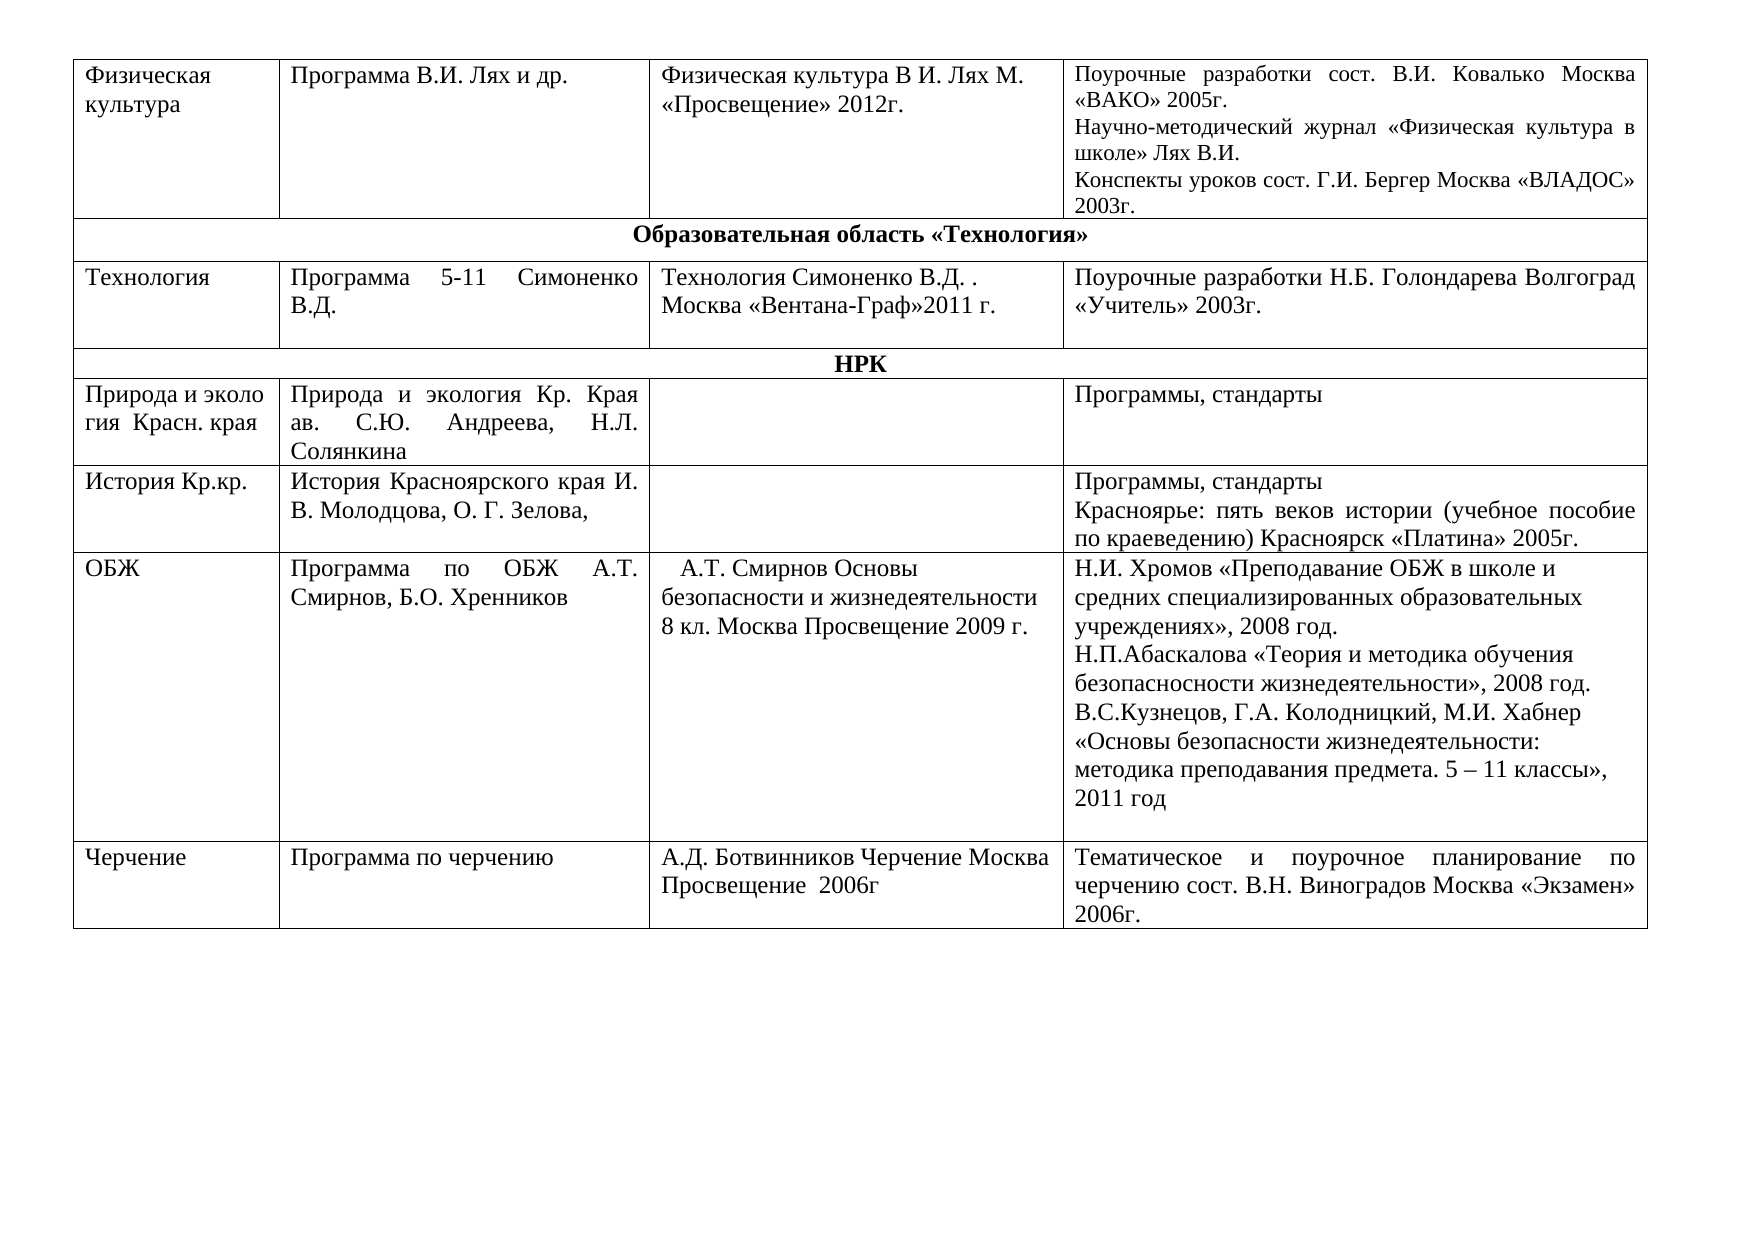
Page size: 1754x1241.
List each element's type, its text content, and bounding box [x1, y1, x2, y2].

table_cell Программы, стандарты Красноярье: пять веков истории (учебное пособие по краеведению) Красноярск «Платина» 2005г. [1064, 466, 1647, 552]
table_cell Физическая культура В И. Лях М. «Просвещение» 2012г. [650, 60, 1063, 218]
table_cell Программа по ОБЖ А.Т. Смирнов, Б.О. Хренников [280, 553, 649, 841]
table_cell Черчение [74, 842, 279, 928]
table_cell Поурочные разработки сост. В.И. Ковалько Москва «ВАКО» 2005г. Научно-методический журнал «Физическая культура в школе» Лях В.И. Конспекты уроков сост. Г.И. Бергер Москва «ВЛАДОС» 2003г. [1064, 60, 1647, 218]
table_cell Программа 5-11 Симоненко В.Д. [280, 262, 649, 348]
table_cell Технология [74, 262, 279, 348]
table_cell Программы, стандарты [1064, 379, 1647, 465]
table_cell Физическая культура [74, 60, 279, 218]
table_cell [650, 379, 1063, 465]
table_cell Тематическое и поурочное планирование по черчению сост. В.Н. Виноградов Москва «Экзамен» 2006г. [1064, 842, 1647, 928]
table_cell История Кр.кр. [74, 466, 279, 552]
table_cell Природа и эколо гия Красн. края [74, 379, 279, 465]
table_cell А.Т. Смирнов Основы безопасности и жизнедеятельности 8 кл. Москва Просвещение 2009 г. [650, 553, 1063, 841]
table_cell Поурочные разработки Н.Б. Голондарева Волгоград «Учитель» 2003г. [1064, 262, 1647, 348]
table_cell [650, 466, 1063, 552]
table_cell Образовательная область «Технология» [74, 219, 1647, 261]
table_cell НРК [74, 349, 1647, 378]
table_cell Н.И. Хромов «Преподавание ОБЖ в школе и средних специализированных образовательных учреждениях», 2008 год. Н.П.Абаскалова «Теория и методика обучения безопасносности жизнедеятельности», 2008 год. В.С.Кузнецов, Г.А. Колодницкий, М.И. Хабнер «Основы безопасности жизнедеятельности: методика преподавания предмета. 5 – 11 классы», 2011 год [1064, 553, 1647, 841]
table_cell Программа по черчению [280, 842, 649, 928]
table_cell Технология Симоненко В.Д. . Москва «Вентана-Граф»2011 г. [650, 262, 1063, 348]
table_cell История Красноярского края И. В. Молодцова, О. Г. Зелова, [280, 466, 649, 552]
table_cell А.Д. Ботвинников Черчение Москва Просвещение 2006г [650, 842, 1063, 928]
table_cell Программа В.И. Лях и др. [280, 60, 649, 218]
table_cell ОБЖ [74, 553, 279, 841]
table_cell Природа и экология Кр. Края ав. С.Ю. Андреева, Н.Л. Солянкина [280, 379, 649, 465]
